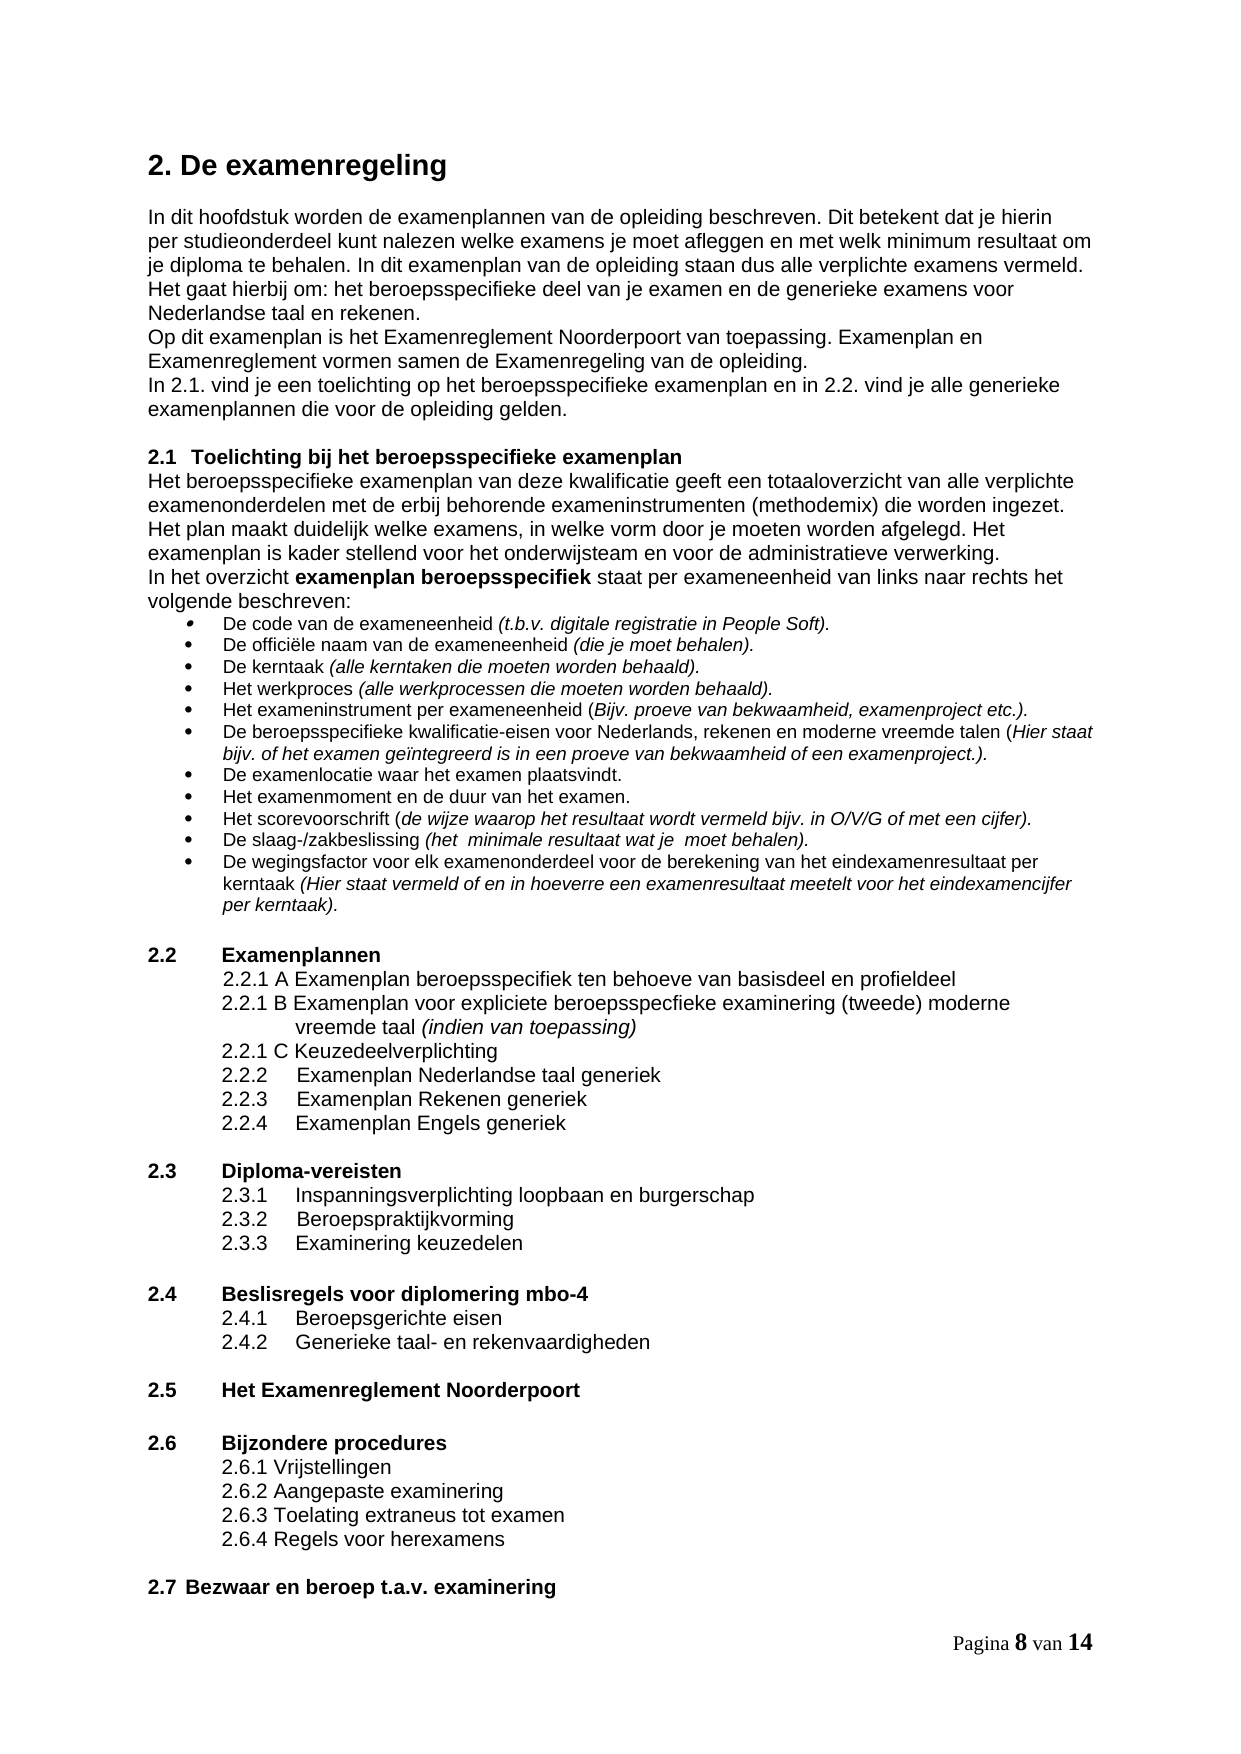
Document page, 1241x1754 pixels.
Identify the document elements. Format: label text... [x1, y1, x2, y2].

text vreemde taal (indien van toepassing) [221, 1015, 1092, 1039]
text 2.6 Bijzondere procedures [148, 1431, 1092, 1455]
text 2.2.4 Examenplan Engels generiek [221, 1111, 1092, 1135]
list Het examenmoment en de duur van het examen. [185, 786, 1092, 807]
list 2.2.1 A Examenplan beroepsspecifiek ten behoeve van basisdeel en profieldeel [223, 967, 1092, 991]
text 2.3.3 Examinering keuzedelen [221, 1231, 1092, 1254]
text 2.6.2 Aangepaste examinering [148, 1479, 1092, 1503]
text 2.6.4 Regels voor herexamens [148, 1527, 1092, 1551]
list De officiële naam van de exameneenheid (die je moet behalen). [185, 634, 1092, 656]
list Het exameninstrument per exameneenheid (Bijv. proeve van bekwaamheid, examenproject etc.). [185, 699, 1092, 721]
text 2.4 Beslisregels voor diplomering mbo-4 [148, 1282, 1092, 1306]
list De wegingsfactor voor elk examenonderdeel voor de berekening van het eindexamenresultaat per kerntaak (Hier staat vermeld of en in hoeverre een examenresultaat meetelt voor het eindexamencijfer per kerntaak). [185, 851, 1092, 916]
text In het overzicht examenplan beroepsspecifiek staat per exameneenheid van links naar rechts het volgende beschreven: [148, 564, 1092, 612]
text 2.2.1 B Examenplan voor expliciete beroepsspecfieke examinering (tweede) moderne [221, 991, 1092, 1015]
list De kerntaak (alle kerntaken die moeten worden behaald). [185, 656, 1092, 677]
text 2.4.2 Generieke taal- en rekenvaardigheden [148, 1330, 1092, 1354]
list De beroepsspecifieke kwalificatie-eisen voor Nederlands, rekenen en moderne vreemde talen (Hier staat bijv. of het examen geïntegreerd is in een proeve van bekwaamheid of een examenproject.). [185, 721, 1092, 764]
list Het scorevoorschrift (de wijze waarop het resultaat wordt vermeld bijv. in O/V/G of met een cijfer). [185, 807, 1092, 829]
list 2.3 Diploma-vereisten [148, 1159, 1092, 1183]
text 2.6.1 Vrijstellingen [148, 1455, 1092, 1479]
list Het werkproces (alle werkprocessen die moeten worden behaald). [185, 677, 1092, 699]
list De code van de exameneenheid (t.b.v. digitale registratie in People Soft). [185, 612, 1092, 634]
list Toelichting bij het beroepsspecifieke examenplan [148, 445, 1092, 469]
text 2.6.3 Toelating extraneus tot examen [148, 1503, 1092, 1527]
subtitle 2. De examenregeling [148, 148, 1092, 181]
text 2.2.1 C Keuzedeelverplichting [148, 1039, 1092, 1063]
text In dit hoofdstuk worden de examenplannen van de opleiding beschreven. Dit betekent dat je hierin per studieonderdeel kunt nalezen welke examens je moet afleggen en met welk minimum resultaat om je diploma te behalen. In dit examenplan van de opleiding staan dus alle verplichte examens vermeld. Het gaat hierbij om: het beroepsspecifieke deel van je examen en de generieke examens voor Nederlandse taal en rekenen. [148, 205, 1092, 325]
text 2.2 Examenplannen [148, 943, 1092, 967]
list De examenlocatie waar het examen plaatsvindt. [185, 764, 1092, 786]
text Het plan maakt duidelijk welke examens, in welke vorm door je moeten worden afgelegd. Het examenplan is kader stellend voor het onderwijsteam en voor de administratieve verwerking. [148, 517, 1092, 564]
text In 2.1. vind je een toelichting op het beroepsspecifieke examenplan en in 2.2. vind je alle generieke examenplannen die voor de opleiding gelden. [148, 373, 1092, 421]
text Het beroepsspecifieke examenplan van deze kwalificatie geeft een totaaloverzicht van alle verplichte examenonderdelen met de erbij behorende exameninstrumenten (methodemix) die worden ingezet. [148, 469, 1092, 517]
list Beroepspraktijkvorming [221, 1207, 1092, 1231]
list Bezwaar en beroep t.a.v. examinering [148, 1574, 1092, 1598]
text 2.5 Het Examenreglement Noorderpoort [148, 1378, 1092, 1402]
list De slaag-/zakbeslissing (het minimale resultaat wat je moet behalen). [185, 829, 1092, 851]
list Examenplan Rekenen generiek [221, 1087, 1092, 1111]
list Examenplan Nederlandse taal generiek [221, 1063, 1092, 1087]
text Op dit examenplan is het Examenreglement Noorderpoort van toepassing. Examenplan en Examenreglement vormen samen de Examenregeling van de opleiding. [148, 325, 1092, 373]
text 2.4.1 Beroepsgerichte eisen [148, 1306, 1092, 1330]
list 2.3.1 Inspanningsverplichting loopbaan en burgerschap [185, 1183, 1092, 1207]
